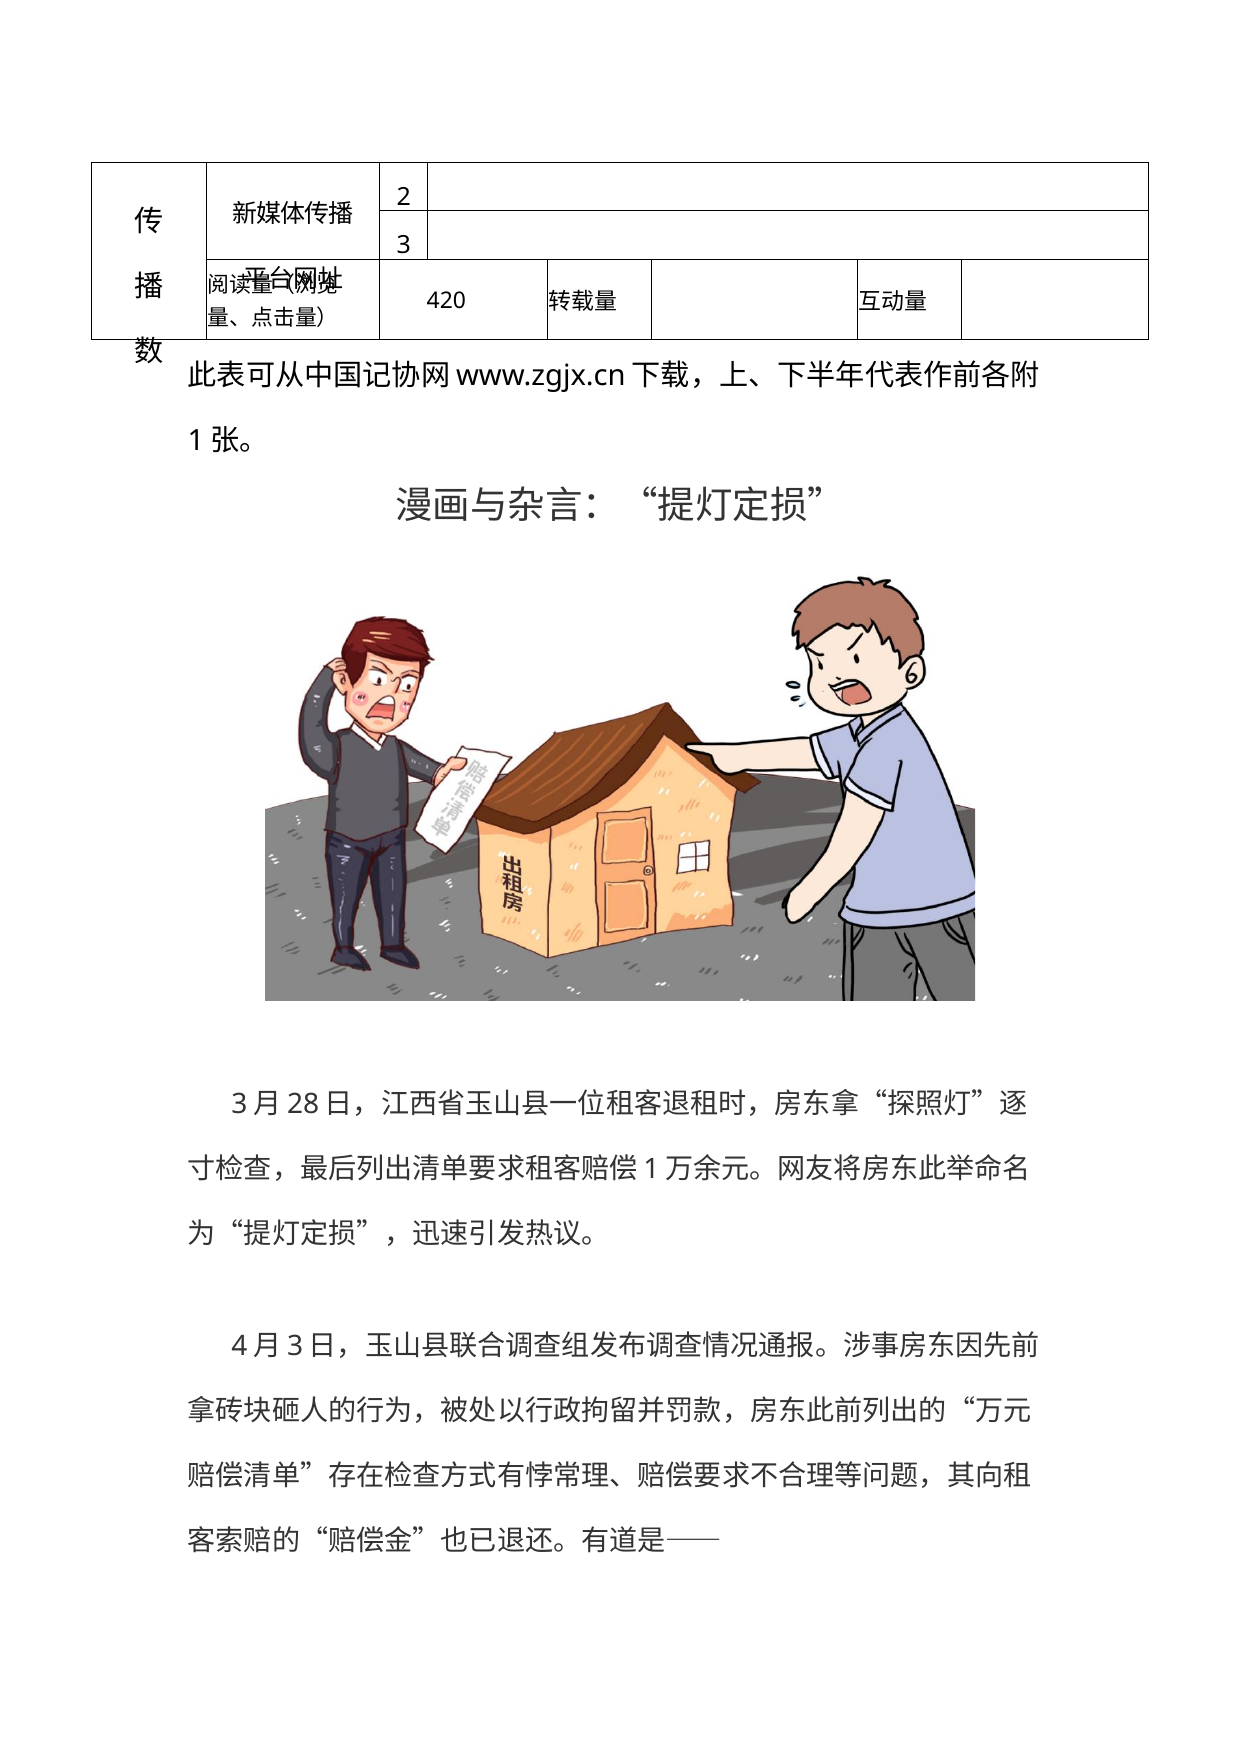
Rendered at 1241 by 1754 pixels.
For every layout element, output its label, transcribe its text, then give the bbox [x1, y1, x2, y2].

table_cell 传 播 数 据 [92, 163, 206, 339]
table_cell 互动量 [858, 260, 961, 339]
text 3月28日，江西省玉山县一位租客退租时，房东拿“探照灯”逐寸检查，最后列出清单要求租客赔偿1万余元。网友将房东此举命名为“提灯定损”，迅速引发热议。 [187, 1069, 1053, 1264]
table_cell 转载量 [548, 260, 651, 339]
table_cell [652, 260, 857, 339]
text 此表可从中国记协网www.zgjx.cn下载，上、下半年代表作前各附1张。 [187, 340, 1053, 470]
text 4月3日，玉山县联合调查组发布调查情况通报。涉事房东因先前拿砖块砸人的行为，被处以行政拘留并罚款，房东此前列出的“万元赔偿清单”存在检查方式有悖常理、赔偿要求不合理等问题，其向租客索赔的“赔偿金”也已退还。有道是—— [187, 1311, 1053, 1571]
table_cell [428, 211, 1148, 259]
table_cell 420 [380, 260, 547, 339]
subtitle 漫画与杂言：“提灯定损” [187, 470, 1053, 535]
table_cell [962, 260, 1148, 339]
table_cell 3 [380, 211, 427, 259]
table_cell 新媒体传播 平台网址 [207, 163, 379, 259]
table_cell 阅读量（浏览量、点击量） [207, 260, 379, 339]
table_cell 2 [380, 163, 427, 210]
picture [265, 535, 976, 1001]
table_cell [428, 163, 1148, 210]
